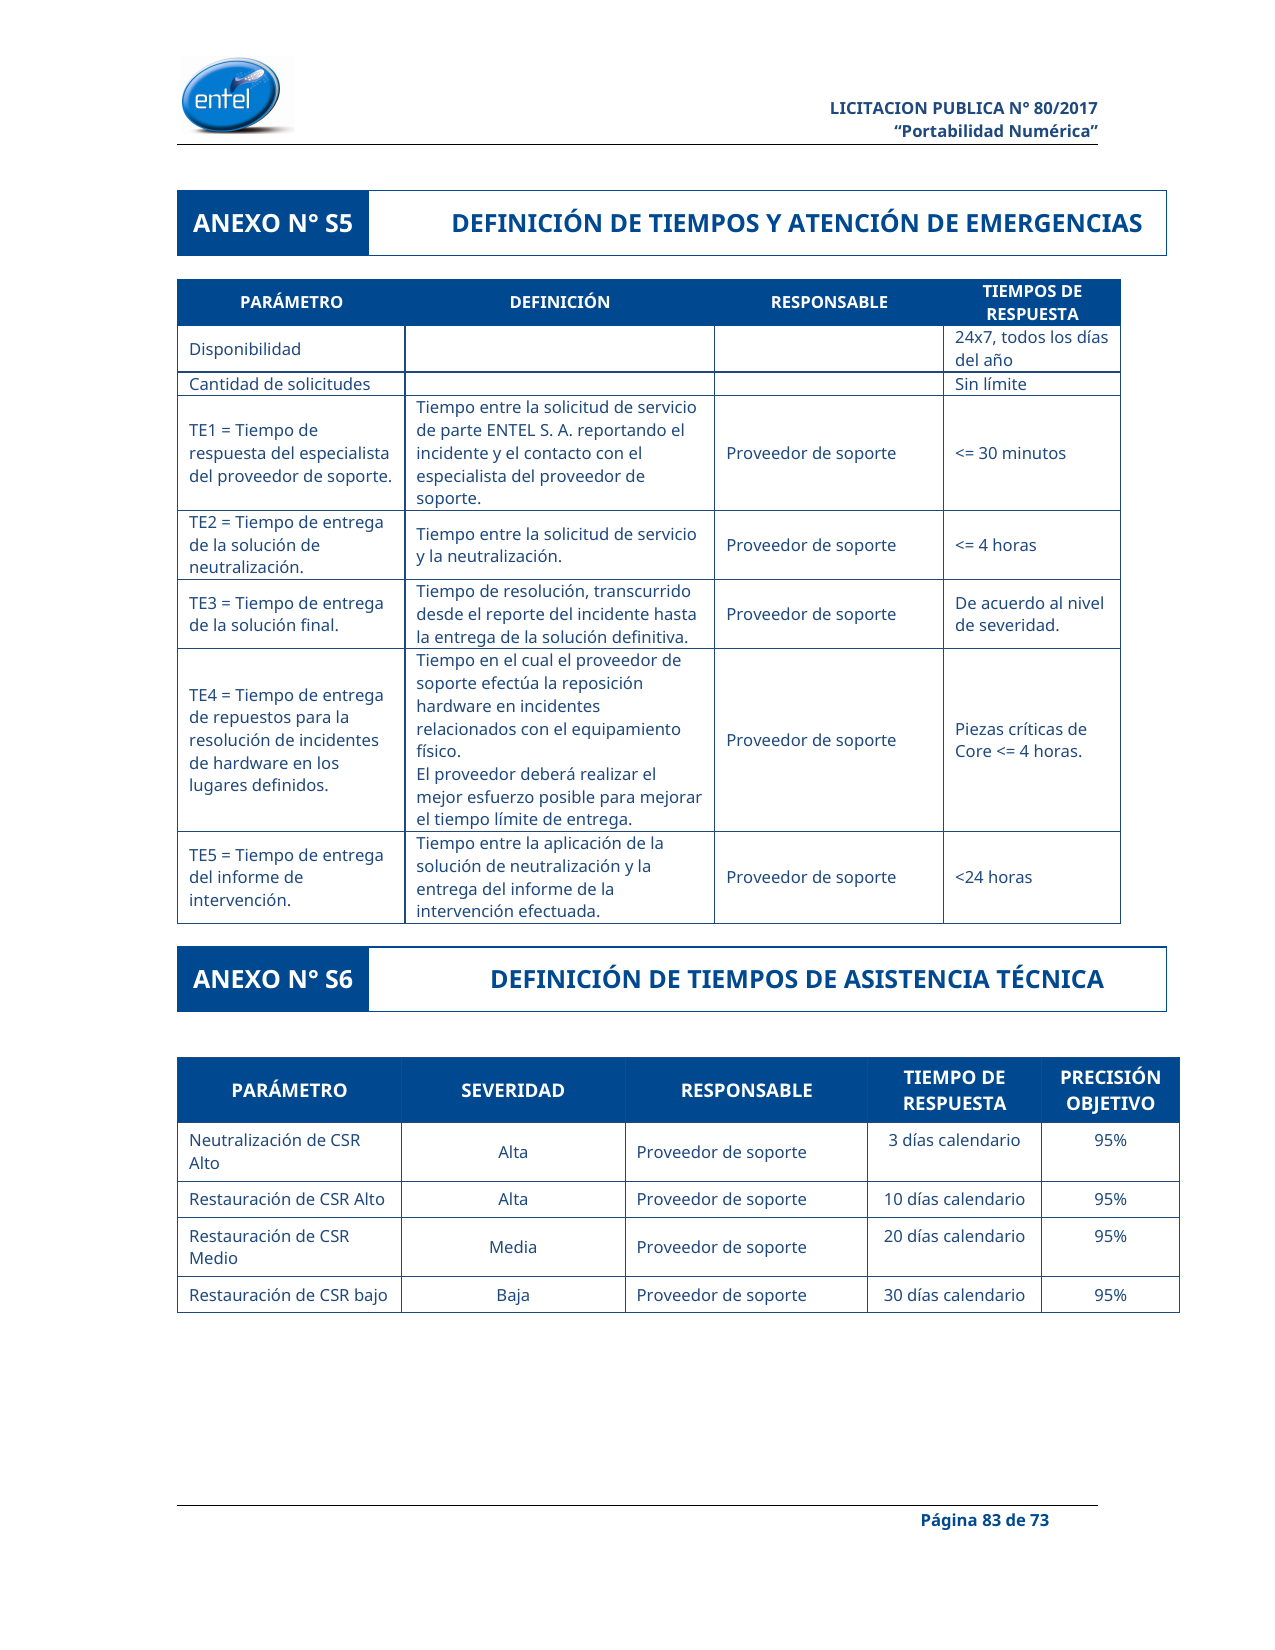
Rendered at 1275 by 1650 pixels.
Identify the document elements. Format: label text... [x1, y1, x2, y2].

table_cell Restauración de CSR bajo [178, 1277, 401, 1312]
table_cell TE4 = Tiempo de entrega de repuestos para la resolución de incidentes de hardware en los lugares definidos. [178, 649, 404, 831]
table_header DEFINICIÓN DE TIEMPOS Y ATENCIÓN DE EMERGENCIAS [369, 191, 1166, 255]
table_cell Tiempo entre la aplicación de la solución de neutralización y la entrega del informe de la intervención efectuada. [406, 832, 714, 923]
table_header SEVERIDAD [402, 1058, 625, 1122]
table_cell Proveedor de soporte [626, 1123, 867, 1181]
table_cell <= 30 minutos [944, 396, 1120, 510]
table_cell 10 días calendario [868, 1182, 1041, 1217]
table_cell Sin límite [944, 373, 1120, 395]
table_cell Piezas críticas de Core <= 4 horas. [944, 649, 1120, 831]
table_header TIEMPO DE RESPUESTA [868, 1058, 1041, 1122]
table_header RESPONSABLE [626, 1058, 867, 1122]
table_header DEFINICIÓN [406, 280, 714, 325]
table_cell Proveedor de soporte [715, 580, 943, 648]
table_cell Proveedor de soporte [626, 1218, 867, 1276]
table_cell Proveedor de soporte [626, 1277, 867, 1312]
table_cell <= 4 horas [944, 511, 1120, 579]
table_cell Tiempo entre la solicitud de servicio de parte ENTEL S. A. reportando el incidente y el contacto con el especialista del proveedor de soporte. [406, 396, 714, 510]
table_header PARÁMETRO [178, 1058, 401, 1122]
table_cell 30 días calendario [868, 1277, 1041, 1312]
table_header PRECISIÓN OBJETIVO [1042, 1058, 1179, 1122]
table_cell TE2 = Tiempo de entrega de la solución de neutralización. [178, 511, 404, 579]
table_cell Alta [402, 1182, 625, 1217]
table_cell Tiempo entre la solicitud de servicio y la neutralización. [406, 511, 714, 579]
table_cell De acuerdo al nivel de severidad. [944, 580, 1120, 648]
table_cell 3 días calendario [868, 1123, 1041, 1181]
table_cell TE5 = Tiempo de entrega del informe de intervención. [178, 832, 404, 923]
table_header TIEMPOS DE RESPUESTA [944, 280, 1120, 325]
table_cell [715, 326, 943, 371]
table_cell Restauración de CSR Alto [178, 1182, 401, 1217]
table_cell Neutralización de CSR Alto [178, 1123, 401, 1181]
table_cell Proveedor de soporte [715, 396, 943, 510]
table_cell 95% [1042, 1182, 1179, 1217]
table_cell Alta [402, 1123, 625, 1181]
table_cell Tiempo de resolución, transcurrido desde el reporte del incidente hasta la entrega de la solución definitiva. [406, 580, 714, 648]
table_cell [406, 326, 714, 371]
table_cell Media [402, 1218, 625, 1276]
table_cell Proveedor de soporte [626, 1182, 867, 1217]
table_cell Disponibilidad [178, 326, 404, 371]
table_header ANEXO N° S6 [178, 948, 368, 1011]
table_cell Cantidad de solicitudes [178, 373, 404, 395]
table_cell Restauración de CSR Medio [178, 1218, 401, 1276]
table_cell <24 horas [944, 832, 1120, 923]
table_cell Tiempo en el cual el proveedor de soporte efectúa la reposición hardware en incidentes relacionados con el equipamiento físico. El proveedor deberá realizar el mejor esfuerzo posible para mejorar el tiempo límite de entrega. [406, 649, 714, 831]
table_cell 24x7, todos los días del año [944, 326, 1120, 371]
table_cell 95% [1042, 1218, 1179, 1276]
table_cell [715, 373, 943, 395]
table_header ANEXO N° S5 [178, 191, 368, 255]
table_cell [406, 373, 714, 395]
table_cell Baja [402, 1277, 625, 1312]
table_cell 95% [1042, 1277, 1179, 1312]
table_header DEFINICIÓN DE TIEMPOS DE ASISTENCIA TÉCNICA [369, 948, 1166, 1011]
table_cell Proveedor de soporte [715, 832, 943, 923]
table_cell 20 días calendario [868, 1218, 1041, 1276]
table_cell 95% [1042, 1123, 1179, 1181]
table_cell Proveedor de soporte [715, 511, 943, 579]
table_header RESPONSABLE [715, 280, 943, 325]
picture [181, 56, 295, 134]
table_cell TE1 = Tiempo de respuesta del especialista del proveedor de soporte. [178, 396, 404, 510]
table_header PARÁMETRO [178, 280, 404, 325]
table_cell TE3 = Tiempo de entrega de la solución final. [178, 580, 404, 648]
table_cell Proveedor de soporte [715, 649, 943, 831]
